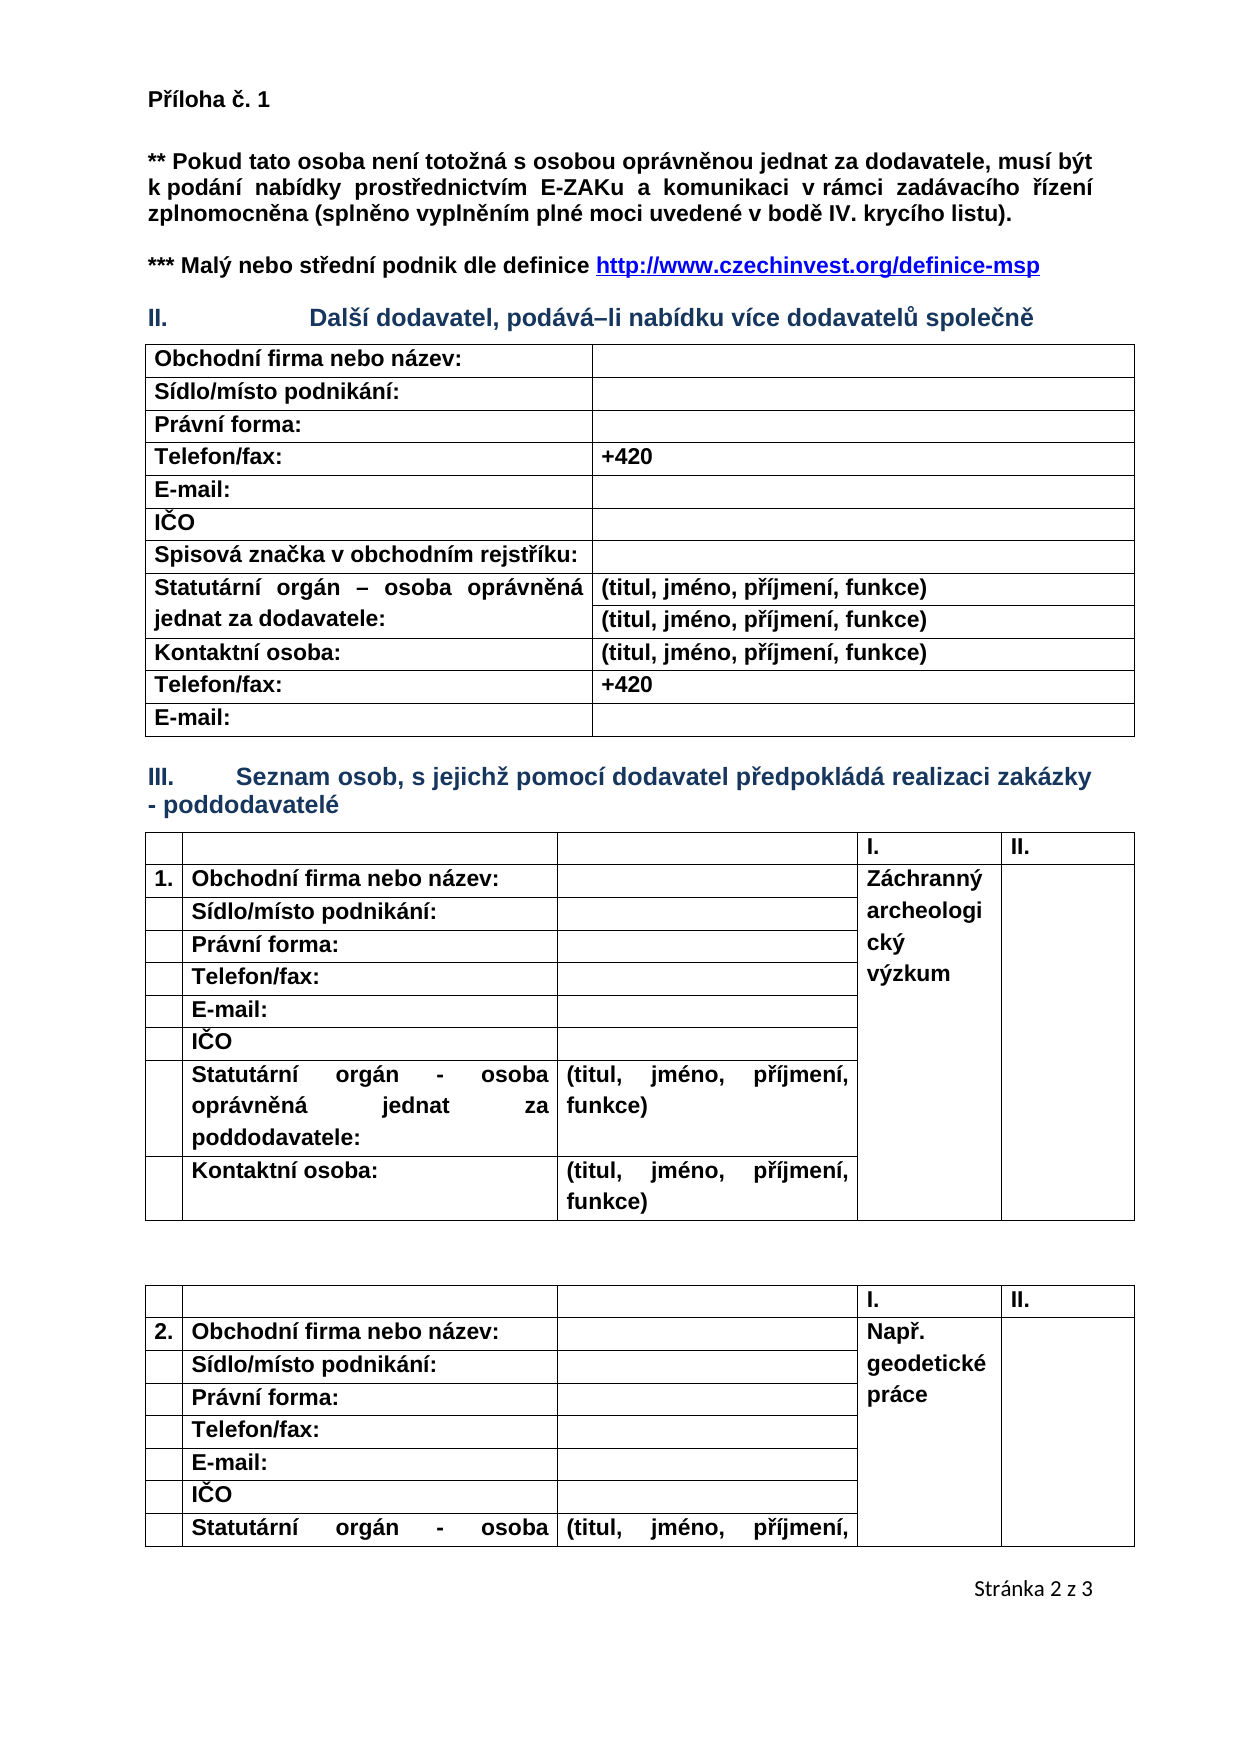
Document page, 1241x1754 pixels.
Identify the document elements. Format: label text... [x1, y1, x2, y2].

table_cell [593, 476, 1134, 507]
table_cell Např. geodetické práce [858, 1318, 1001, 1546]
table_cell [146, 996, 182, 1027]
table_cell [558, 1028, 857, 1060]
table_cell 1. [146, 865, 182, 897]
table_cell Statutární orgán - osoba oprávněná jednat za poddodavatele: [183, 1061, 557, 1156]
table_header II. [1002, 1286, 1134, 1317]
table_cell Telefon/fax: [183, 1416, 557, 1448]
table_cell [593, 411, 1134, 442]
table_cell [558, 963, 857, 995]
table_cell [558, 1384, 857, 1415]
table_cell Sídlo/místo podnikání: [183, 1351, 557, 1382]
subtitle Další dodavatel, podává–li nabídku více dodavatelů společně [148, 303, 1093, 332]
table_cell E-mail: [146, 476, 592, 507]
table_header I. [858, 833, 1001, 864]
table_header [558, 1286, 857, 1317]
table_cell [146, 1384, 182, 1415]
table_cell +420 [593, 671, 1134, 703]
table_cell IČO [146, 509, 592, 540]
table_cell Kontaktní osoba: [146, 639, 592, 670]
text *** Malý nebo střední podnik dle definice http://www.czechinvest.org/definice-msp [148, 252, 1093, 278]
table_cell Statutární orgán – osoba oprávněná jednat za dodavatele: [146, 574, 592, 638]
table_cell [558, 865, 857, 897]
table_cell [593, 378, 1134, 409]
table_cell [146, 1351, 182, 1382]
table_cell [146, 1028, 182, 1060]
table_cell [558, 996, 857, 1027]
table_cell Spisová značka v obchodním rejstříku: [146, 541, 592, 573]
table_cell Právní forma: [146, 411, 592, 442]
table_cell [146, 963, 182, 995]
table_cell Sídlo/místo podnikání: [146, 378, 592, 409]
table_header [146, 833, 182, 864]
table_cell E-mail: [146, 704, 592, 736]
table_cell IČO [183, 1028, 557, 1060]
table_cell [146, 931, 182, 962]
table_cell Obchodní firma nebo název: [183, 1318, 557, 1350]
table_cell Kontaktní osoba: [183, 1157, 557, 1220]
table_cell [146, 1514, 182, 1546]
table_cell [593, 704, 1134, 736]
table_cell Právní forma: [183, 931, 557, 962]
text ** Pokud tato osoba není totožná s osobou oprávněnou jednat za dodavatele, musí být k podání nabídky prostřednictvím E-ZAKu a komunikaci v rámci zadávacího řízení zplnomocněna (splněno vyplněním plné moci uvedené v bodě IV. krycího listu). [148, 148, 1093, 227]
table_cell [558, 1481, 857, 1513]
table_cell [146, 1481, 182, 1513]
table_cell [146, 1449, 182, 1480]
table_cell [558, 1449, 857, 1480]
table_cell [146, 1061, 182, 1156]
table_cell [558, 1351, 857, 1382]
table_cell IČO [183, 1481, 557, 1513]
table_header Obchodní firma nebo název: [146, 345, 592, 377]
table_cell (titul, jméno, příjmení, funkce) [593, 574, 1134, 605]
table_cell [558, 931, 857, 962]
table_header [593, 345, 1134, 377]
table_cell (titul, jméno, příjmení, funkce) [558, 1061, 857, 1156]
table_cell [183, 1514, 557, 1546]
table_cell [1002, 1318, 1134, 1546]
table_cell [558, 1318, 857, 1350]
table_cell [1002, 865, 1134, 1220]
table_cell Sídlo/místo podnikání: [183, 898, 557, 929]
table_header [183, 1286, 557, 1317]
table_header [183, 833, 557, 864]
table_cell Obchodní firma nebo název: [183, 865, 557, 897]
table_header II. [1002, 833, 1134, 864]
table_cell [558, 1514, 857, 1546]
table_cell [146, 898, 182, 929]
table_cell Telefon/fax: [146, 443, 592, 475]
table_cell (titul, jméno, příjmení, funkce) [593, 606, 1134, 638]
table_cell [593, 509, 1134, 540]
table_cell 2. [146, 1318, 182, 1350]
table_cell [558, 1416, 857, 1448]
table_cell (titul, jméno, příjmení, funkce) [558, 1157, 857, 1220]
table_cell E-mail: [183, 1449, 557, 1480]
table_cell Telefon/fax: [183, 963, 557, 995]
table_cell Záchranný archeologický výzkum [858, 865, 1001, 1220]
subtitle Seznam osob, s jejichž pomocí dodavatel předpokládá realizaci zakázky - poddodavatelé [148, 762, 1093, 819]
table_cell [146, 1416, 182, 1448]
table_header I. [858, 1286, 1001, 1317]
table_header [146, 1286, 182, 1317]
table_cell Telefon/fax: [146, 671, 592, 703]
table_cell (titul, jméno, příjmení, funkce) [593, 639, 1134, 670]
table_cell [558, 898, 857, 929]
table_header [558, 833, 857, 864]
table_cell +420 [593, 443, 1134, 475]
table_cell Právní forma: [183, 1384, 557, 1415]
table_cell [593, 541, 1134, 573]
table_cell E-mail: [183, 996, 557, 1027]
table_cell [146, 1157, 182, 1220]
